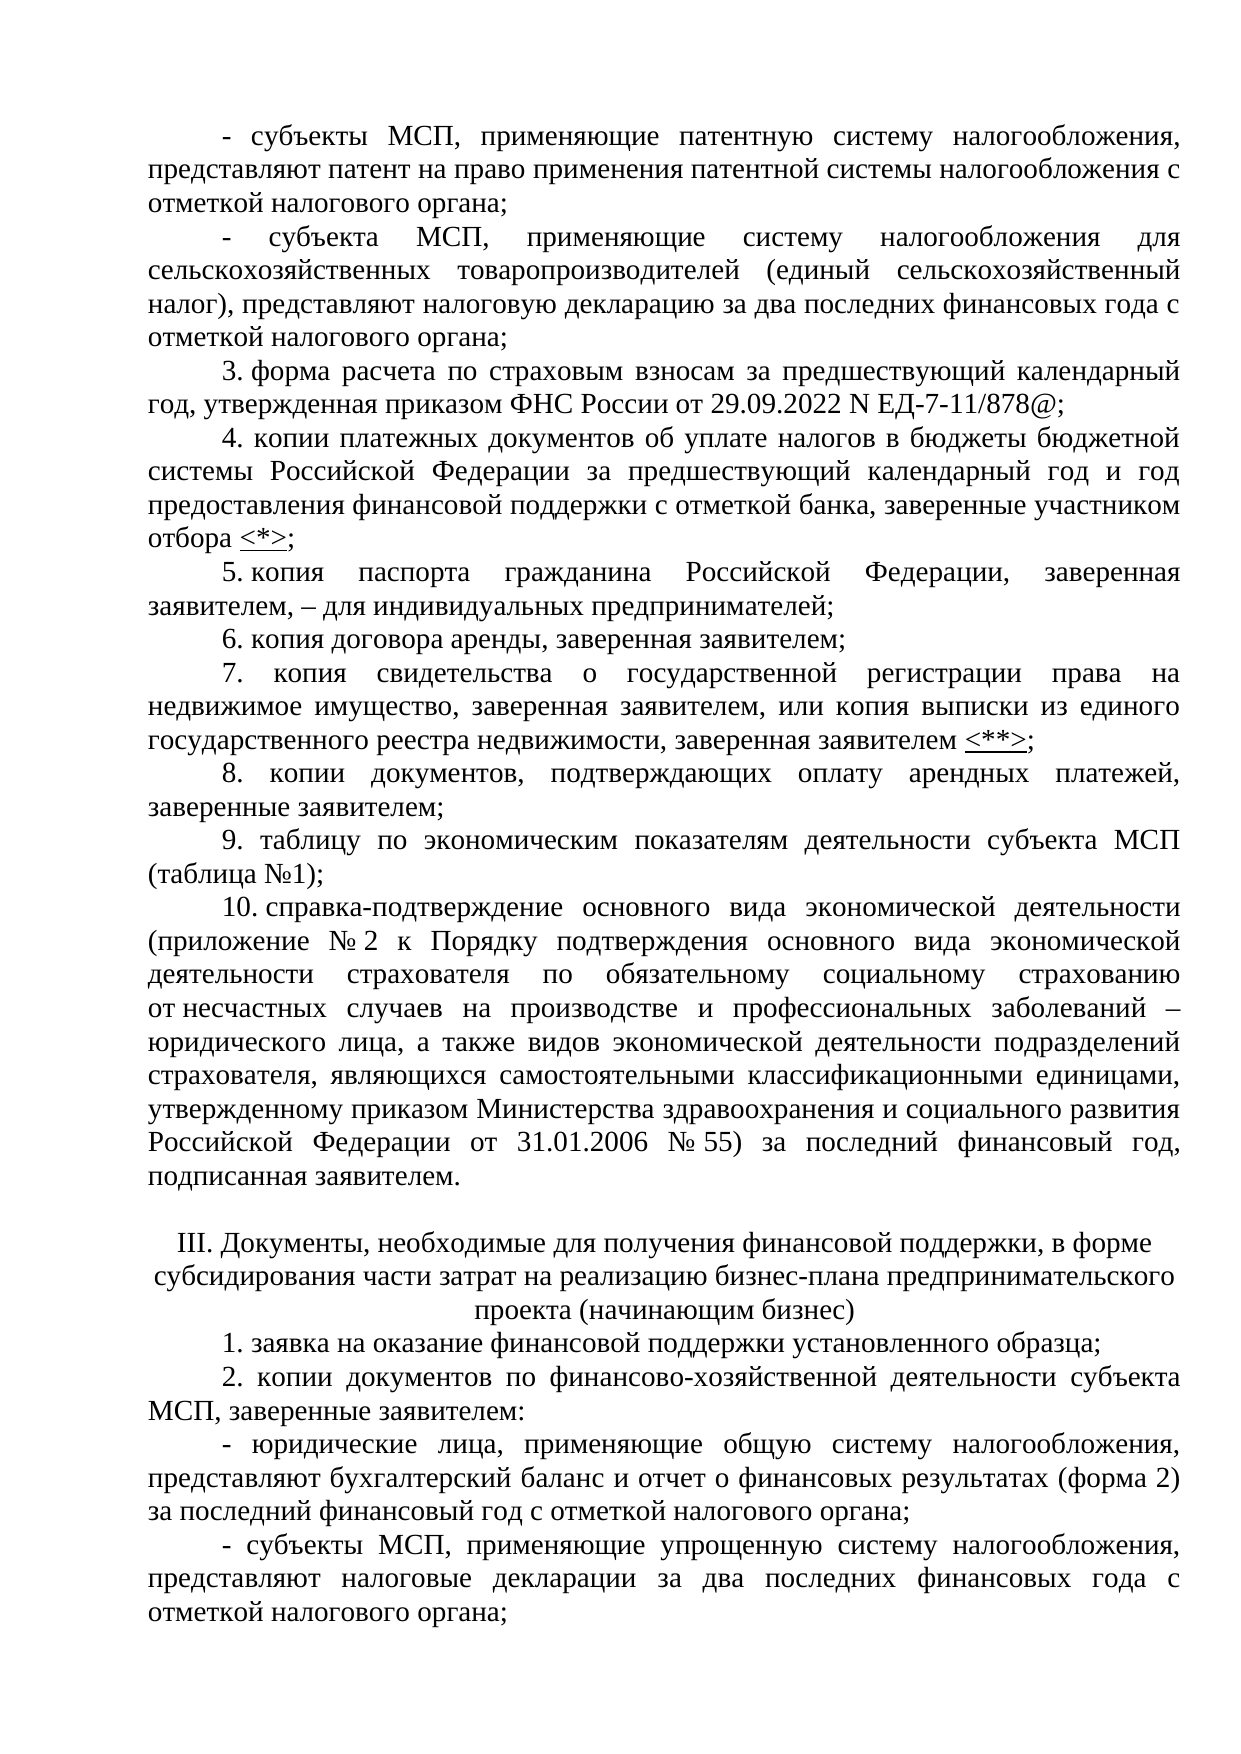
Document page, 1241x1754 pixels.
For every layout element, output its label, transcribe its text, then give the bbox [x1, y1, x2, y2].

text 7. копия свидетельства о государственной регистрации права на недвижимое имущество, заверенная заявителем, или копия выписки из единого государственного реестра недвижимости, заверенная заявителем <**>; [148, 655, 1181, 755]
text 2. копии документов по финансово-хозяйственной деятельности субъекта МСП, заверенные заявителем: [148, 1359, 1181, 1426]
text 8. копии документов, подтверждающих оплату арендных платежей, заверенные заявителем; [148, 755, 1181, 822]
text 9. таблицу по экономическим показателям деятельности субъекта МСП (таблица №1); [148, 822, 1181, 889]
text 1. заявка на оказание финансовой поддержки установленного образца; [148, 1326, 1181, 1359]
text - субъекта МСП, применяющие систему налогообложения для сельскохозяйственных товаропроизводителей (единый сельскохозяйственный налог), представляют налоговую декларацию за два последних финансовых года с отметкой налогового органа; [148, 219, 1181, 353]
text 4. копии платежных документов об уплате налогов в бюджеты бюджетной системы Российской Федерации за предшествующий календарный год и год предоставления финансовой поддержки с отметкой банка, заверенные участником отбора <*>; [148, 420, 1181, 554]
text 5. копия паспорта гражданина Российской Федерации, заверенная заявителем, – для индивидуальных предпринимателей; [148, 554, 1181, 621]
text - субъекты МСП, применяющие патентную систему налогообложения, представляют патент на право применения патентной системы налогообложения с отметкой налогового органа; [148, 118, 1181, 219]
text 6. копия договора аренды, заверенная заявителем; [148, 621, 1181, 655]
text 3. форма расчета по страховым взносам за предшествующий календарный год, утвержденная приказом ФНС России от 29.09.2022 N ЕД-7-11/878@; [148, 353, 1181, 420]
text - субъекты МСП, применяющие упрощенную систему налогообложения, представляют налоговые декларации за два последних финансовых года с отметкой налогового органа; [148, 1527, 1181, 1627]
text III. Документы, необходимые для получения финансовой поддержки, в форме субсидирования части затрат на реализацию бизнес-плана предпринимательского проекта (начинающим бизнес) [148, 1225, 1181, 1326]
text - юридические лица, применяющие общую систему налогообложения, представляют бухгалтерский баланс и отчет о финансовых результатах (форма 2) за последний финансовый год с отметкой налогового органа; [148, 1426, 1181, 1527]
text 10. справка-подтверждение основного вида экономической деятельности (приложение № 2 к Порядку подтверждения основного вида экономической деятельности страхователя по обязательному социальному страхованию от несчастных случаев на производстве и профессиональных заболеваний – юридического лица, а также видов экономической деятельности подразделений страхователя, являющихся самостоятельными классификационными единицами, утвержденному приказом Министерства здравоохранения и социального развития Российской Федерации от 31.01.2006 № 55) за последний финансовый год, подписанная заявителем. [148, 889, 1181, 1191]
